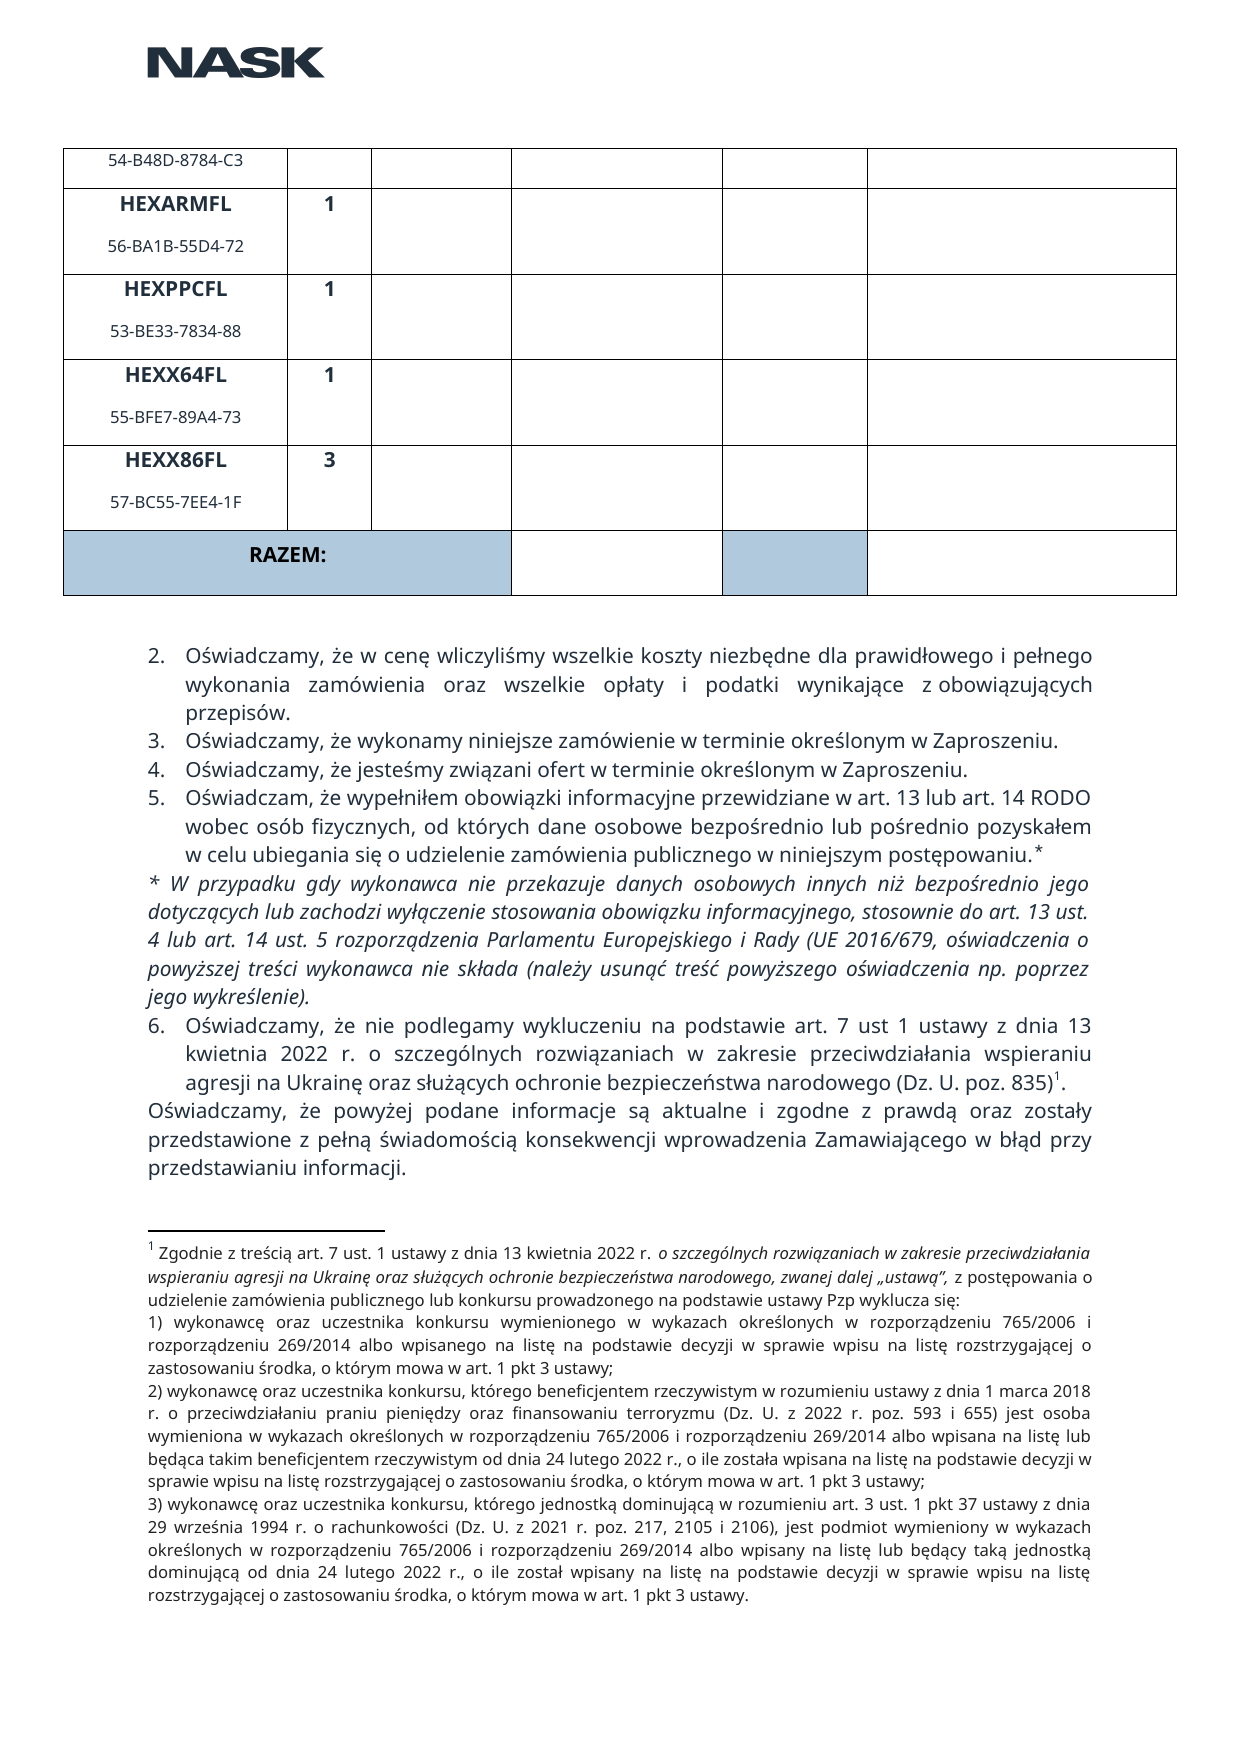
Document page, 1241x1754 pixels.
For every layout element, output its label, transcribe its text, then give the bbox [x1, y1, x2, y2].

table_cell [868, 360, 1176, 444]
table_cell [372, 360, 511, 444]
table_cell [512, 275, 722, 359]
list Oświadczamy, że w cenę wliczyliśmy wszelkie koszty niezbędne dla prawidłowego i pełnego wykonania zamówienia oraz wszelkie opłaty i podatki wynikające z obowiązujących przepisów. [148, 641, 1093, 727]
table_cell HEXX64FL 55-BFE7-89A4-73 [64, 360, 287, 444]
table_cell [512, 149, 722, 188]
table_cell RAZEM: [64, 531, 511, 595]
table_cell 1 [288, 189, 371, 273]
table_cell [723, 275, 867, 359]
table_cell [512, 360, 722, 444]
text Oświadczamy, że powyżej podane informacje są aktualne i zgodne z prawdą oraz zostały przedstawione z pełną świadomością konsekwencji wprowadzenia Zamawiającego w błąd przy przedstawianiu informacji. [148, 1096, 1093, 1182]
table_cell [64, 149, 287, 188]
table_cell HEXPPCFL 53-BE33-7834-88 [64, 275, 287, 359]
table_cell [512, 189, 722, 273]
list Oświadczam, że wypełniłem obowiązki informacyjne przewidziane w art. 13 lub art. 14 RODO wobec osób fizycznych, od których dane osobowe bezpośrednio lub pośrednio pozyskałem w celu ubiegania się o udzielenie zamówienia publicznego w niniejszym postępowaniu. ⃰ [148, 783, 1093, 869]
table_cell 1 [288, 275, 371, 359]
table_cell [372, 189, 511, 273]
table_cell 3 [288, 446, 371, 530]
list Oświadczamy, że jesteśmy związani ofert w terminie określonym w Zaproszeniu. [148, 755, 1093, 783]
table_cell HEXX86FL 57-BC55-7EE4-1F [64, 446, 287, 530]
table_cell [868, 149, 1176, 188]
table_cell HEXARMFL 56-BA1B-55D4-72 [64, 189, 287, 273]
table_cell [372, 149, 511, 188]
list Oświadczamy, że wykonamy niniejsze zamówienie w terminie określonym w Zaproszeniu. [148, 727, 1093, 755]
table_cell [372, 275, 511, 359]
table_cell [868, 275, 1176, 359]
table_cell [868, 446, 1176, 530]
text * W przypadku gdy wykonawca nie przekazuje danych osobowych innych niż bezpośrednio jego dotyczących lub zachodzi wyłączenie stosowania obowiązku informacyjnego, stosownie do art. 13 ust. 4 lub art. 14 ust. 5 rozporządzenia Parlamentu Europejskiego i Rady (UE 2016/679, oświadczenia o powyższej treści wykonawca nie składa (należy usunąć treść powyższego oświadczenia np. poprzez jego wykreślenie). [148, 869, 1093, 1011]
table_cell [372, 446, 511, 530]
table_cell [512, 531, 722, 595]
table_cell [723, 446, 867, 530]
table_cell [723, 149, 867, 188]
table_cell [723, 531, 867, 595]
table_cell 1 [288, 149, 371, 188]
table_cell [868, 189, 1176, 273]
table_cell [512, 446, 722, 530]
table_cell [868, 531, 1176, 595]
picture [147, 47, 325, 78]
table_cell [723, 360, 867, 444]
list Oświadczamy, że nie podlegamy wykluczeniu na podstawie art. 7 ust 1 ustawy z dnia 13 kwietnia 2022 r. o szczególnych rozwiązaniach w zakresie przeciwdziałania wspieraniu agresji na Ukrainę oraz służących ochronie bezpieczeństwa narodowego (Dz. U. poz. 835). [148, 1011, 1093, 1096]
table_cell 1 [288, 360, 371, 444]
table_cell [723, 189, 867, 273]
